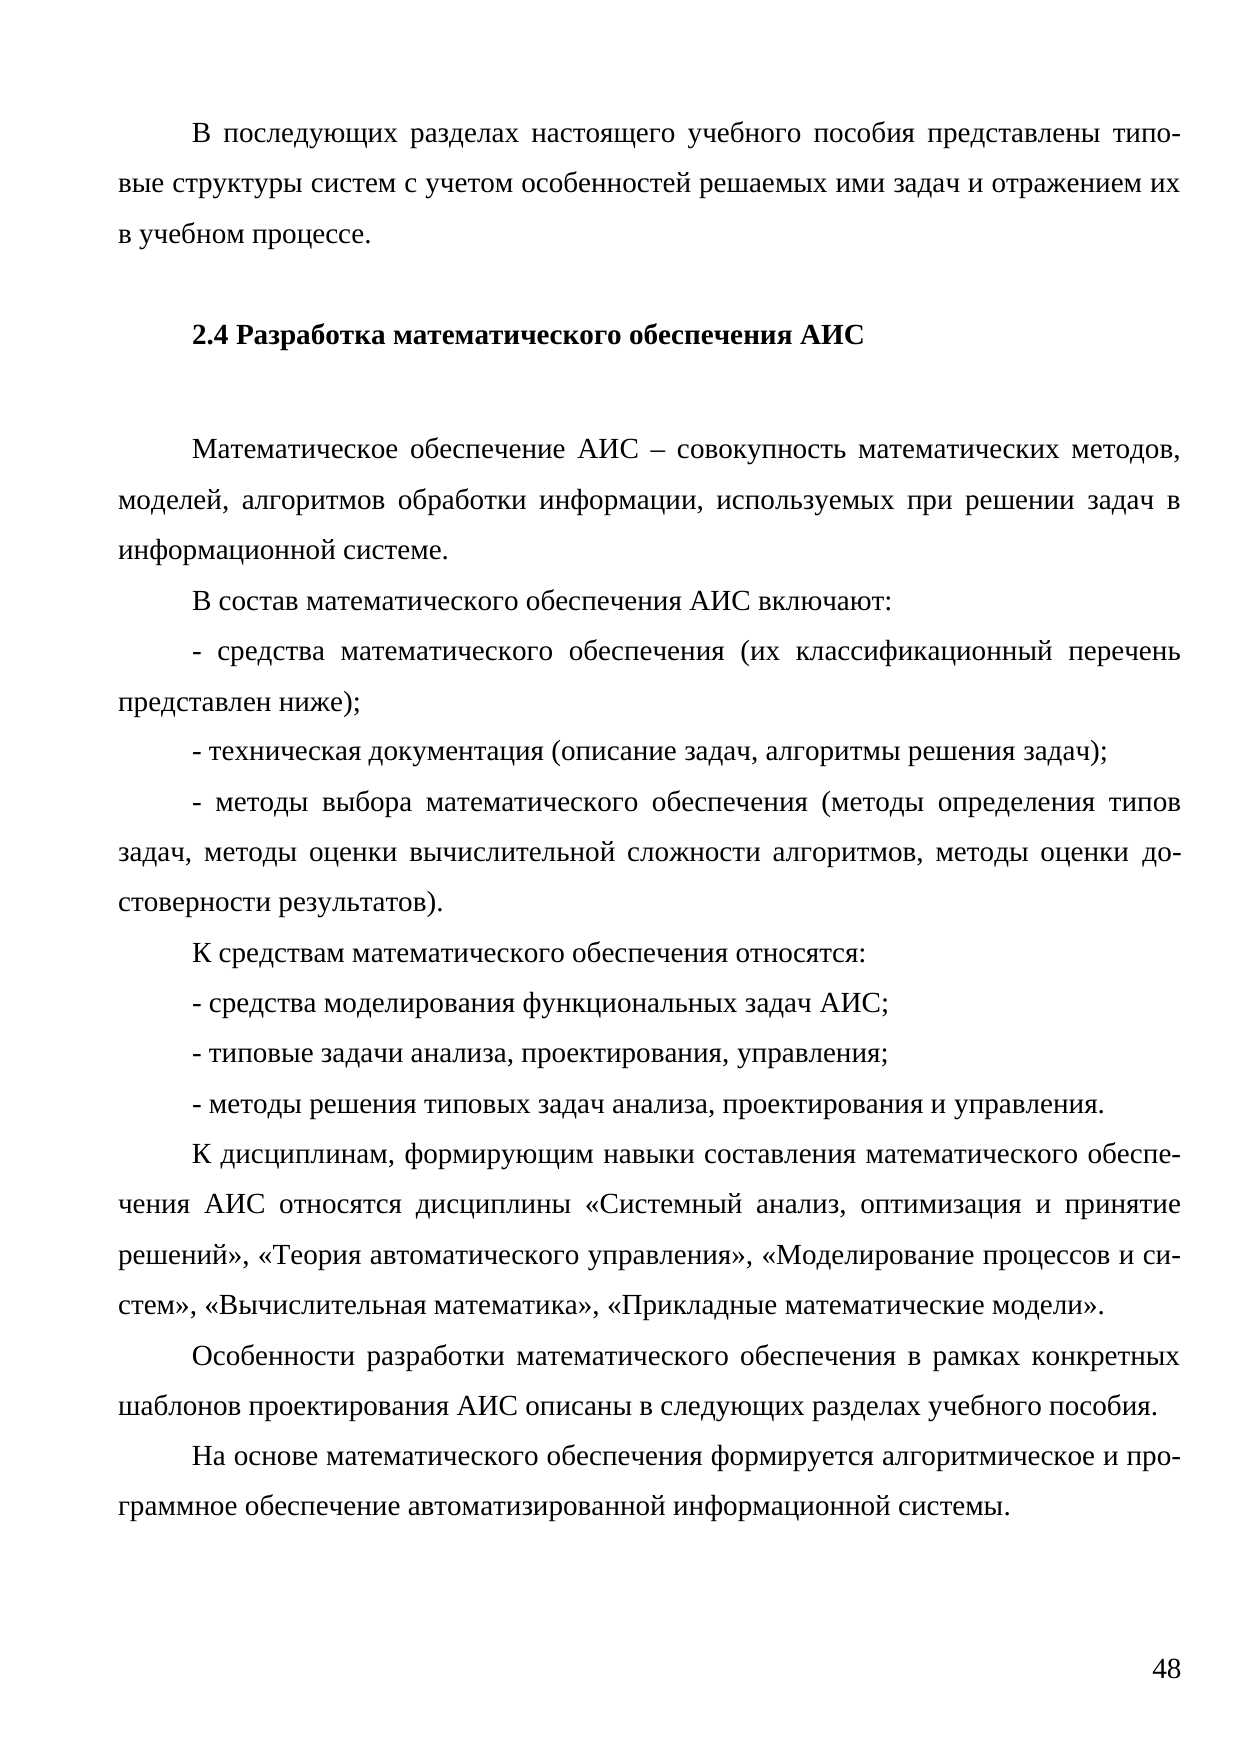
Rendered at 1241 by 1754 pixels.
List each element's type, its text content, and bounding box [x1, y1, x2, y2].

list методы выбора математического обеспечения (методы определения типов задач, методы оценки вычислительной сложности алгоритмов, методы оценки до- стоверности результатов). [118, 784, 1182, 918]
subtitle Разработка математического обеспечения АИС [192, 317, 1207, 351]
text Особенности разработки математического обеспечения в рамках конкретных шаблонов проектирования АИС описаны в следующих разделах учебного пособия. [118, 1338, 1181, 1421]
text Математическое обеспечение АИС – совокупность математических методов, моделей, алгоритмов обработки информации, используемых при решении задач в информационной системе. [118, 432, 1181, 566]
text На основе математического обеспечения формируется алгоритмическое и про- граммное обеспечение автоматизированной информационной системы. [118, 1438, 1182, 1522]
text В последующих разделах настоящего учебного пособия представлены типо- вые структуры систем с учетом особенностей решаемых ими задач и отражением их в учебном процессе. [118, 115, 1182, 249]
text К средствам математического обеспечения относятся: [192, 935, 1207, 968]
list средства моделирования функциональных задач АИС; [192, 985, 1207, 1019]
text К дисциплинам, формирующим навыки составления математического обеспе- чения АИС относятся дисциплины «Системный анализ, оптимизация и принятие решений», «Теория автоматического управления», «Моделирование процессов и си- стем», «Вычислительная математика», «Прикладные математические модели». [118, 1136, 1182, 1321]
list техническая документация (описание задач, алгоритмы решения задач); [192, 734, 1207, 767]
list типовые задачи анализа, проектирования, управления; [192, 1036, 1207, 1069]
list методы решения типовых задач анализа, проектирования и управления. [192, 1086, 1207, 1119]
text В состав математического обеспечения АИС включают: [192, 583, 1207, 616]
list средства математического обеспечения (их классификационный перечень представлен ниже); [118, 633, 1181, 717]
